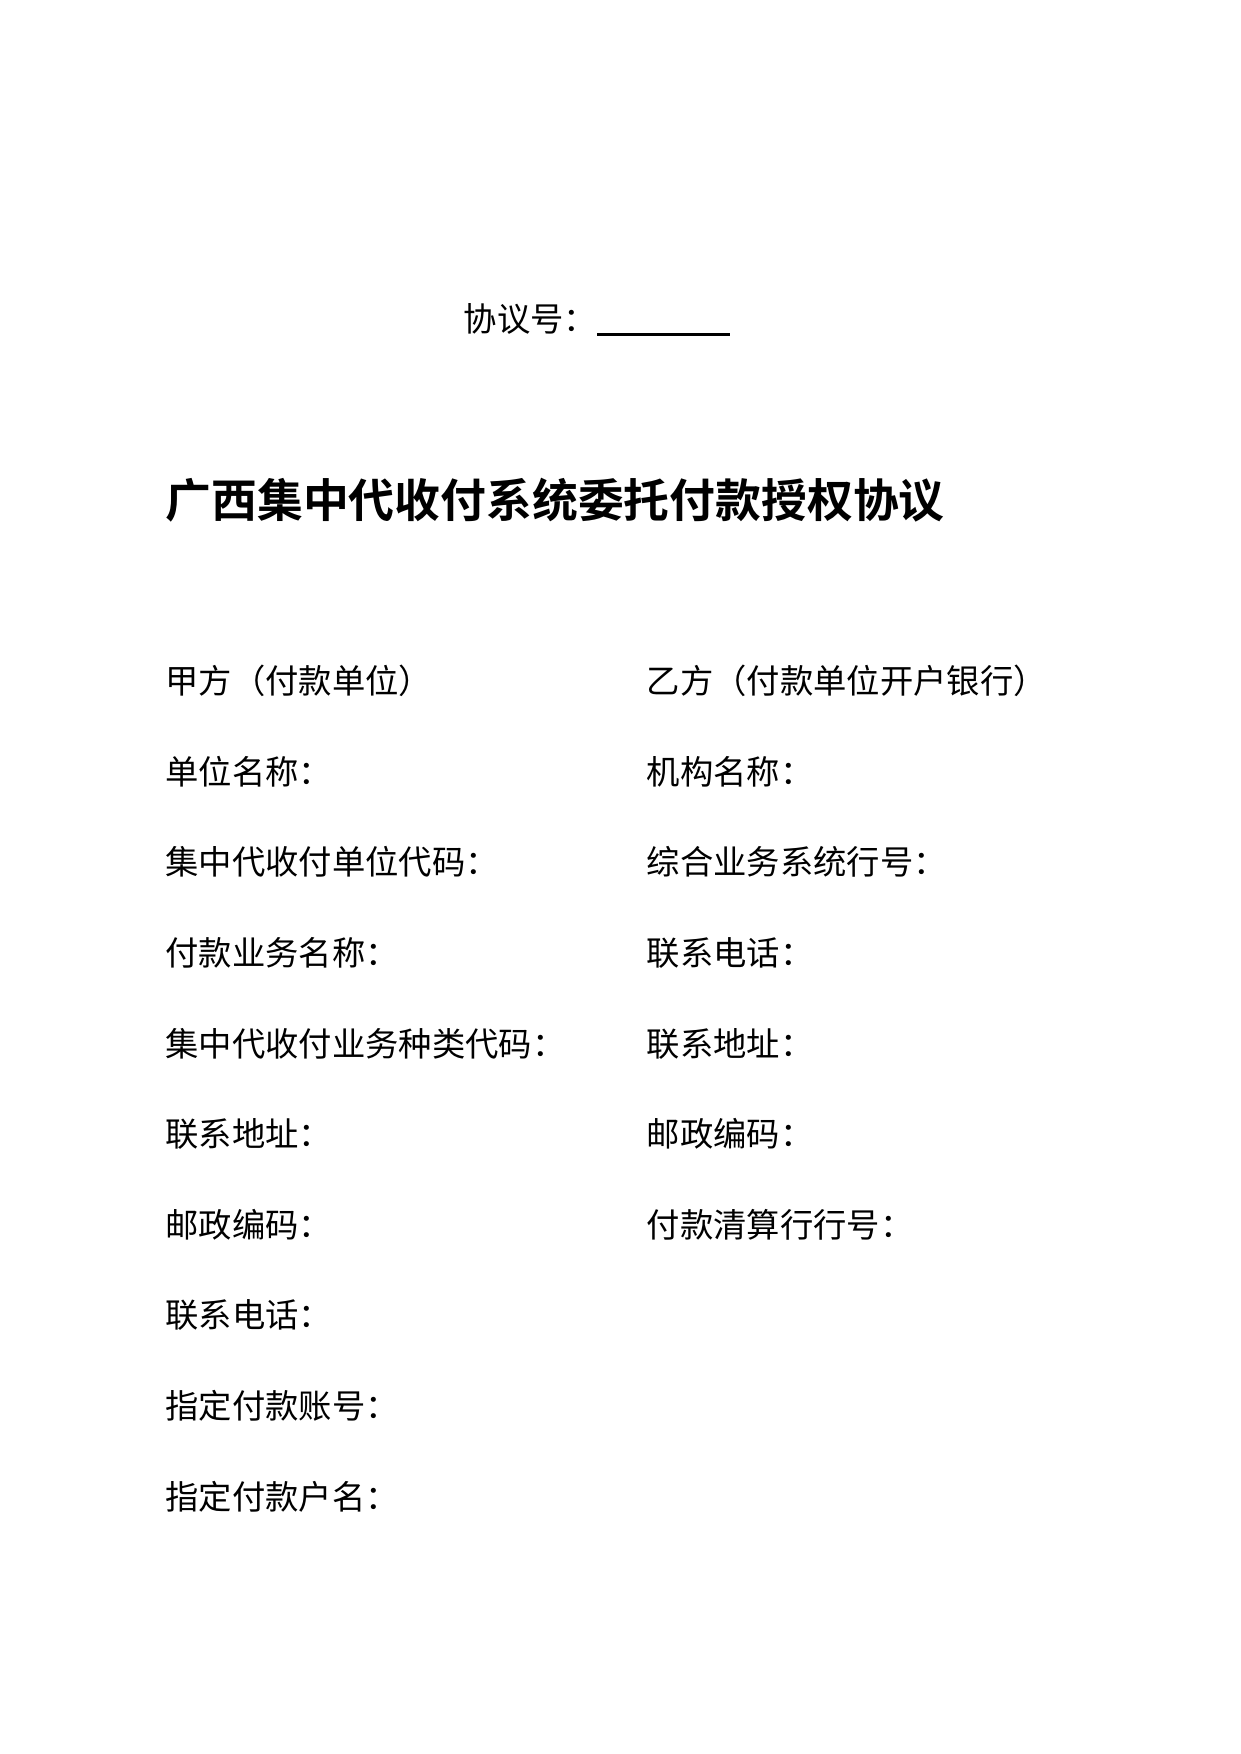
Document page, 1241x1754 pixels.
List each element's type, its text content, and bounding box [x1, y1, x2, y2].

text 联系地址： [165, 1087, 605, 1177]
text 集中代收付单位代码： [165, 815, 605, 906]
text 指定付款账号： [165, 1359, 605, 1449]
text 综合业务系统行号： [647, 815, 1087, 906]
text 协议号： [165, 271, 1087, 362]
text 邮政编码： [647, 1087, 1087, 1177]
text 广西集中代收付系统委托付款授权协议 [165, 452, 1087, 543]
text 邮政编码： [165, 1177, 605, 1268]
text 付款业务名称： [165, 906, 605, 996]
text 指定付款户名： [165, 1449, 1087, 1540]
text 乙方（付款单位开户银行） [647, 634, 1087, 724]
text 联系电话： [165, 1268, 605, 1359]
text 付款清算行行号： [647, 1177, 1087, 1268]
text 联系电话： [647, 906, 1087, 996]
text 机构名称： [647, 724, 1087, 815]
text 单位名称： [165, 724, 605, 815]
text 集中代收付业务种类代码： [165, 996, 605, 1087]
text 联系地址： [647, 996, 1087, 1087]
text 甲方（付款单位） [165, 634, 605, 724]
